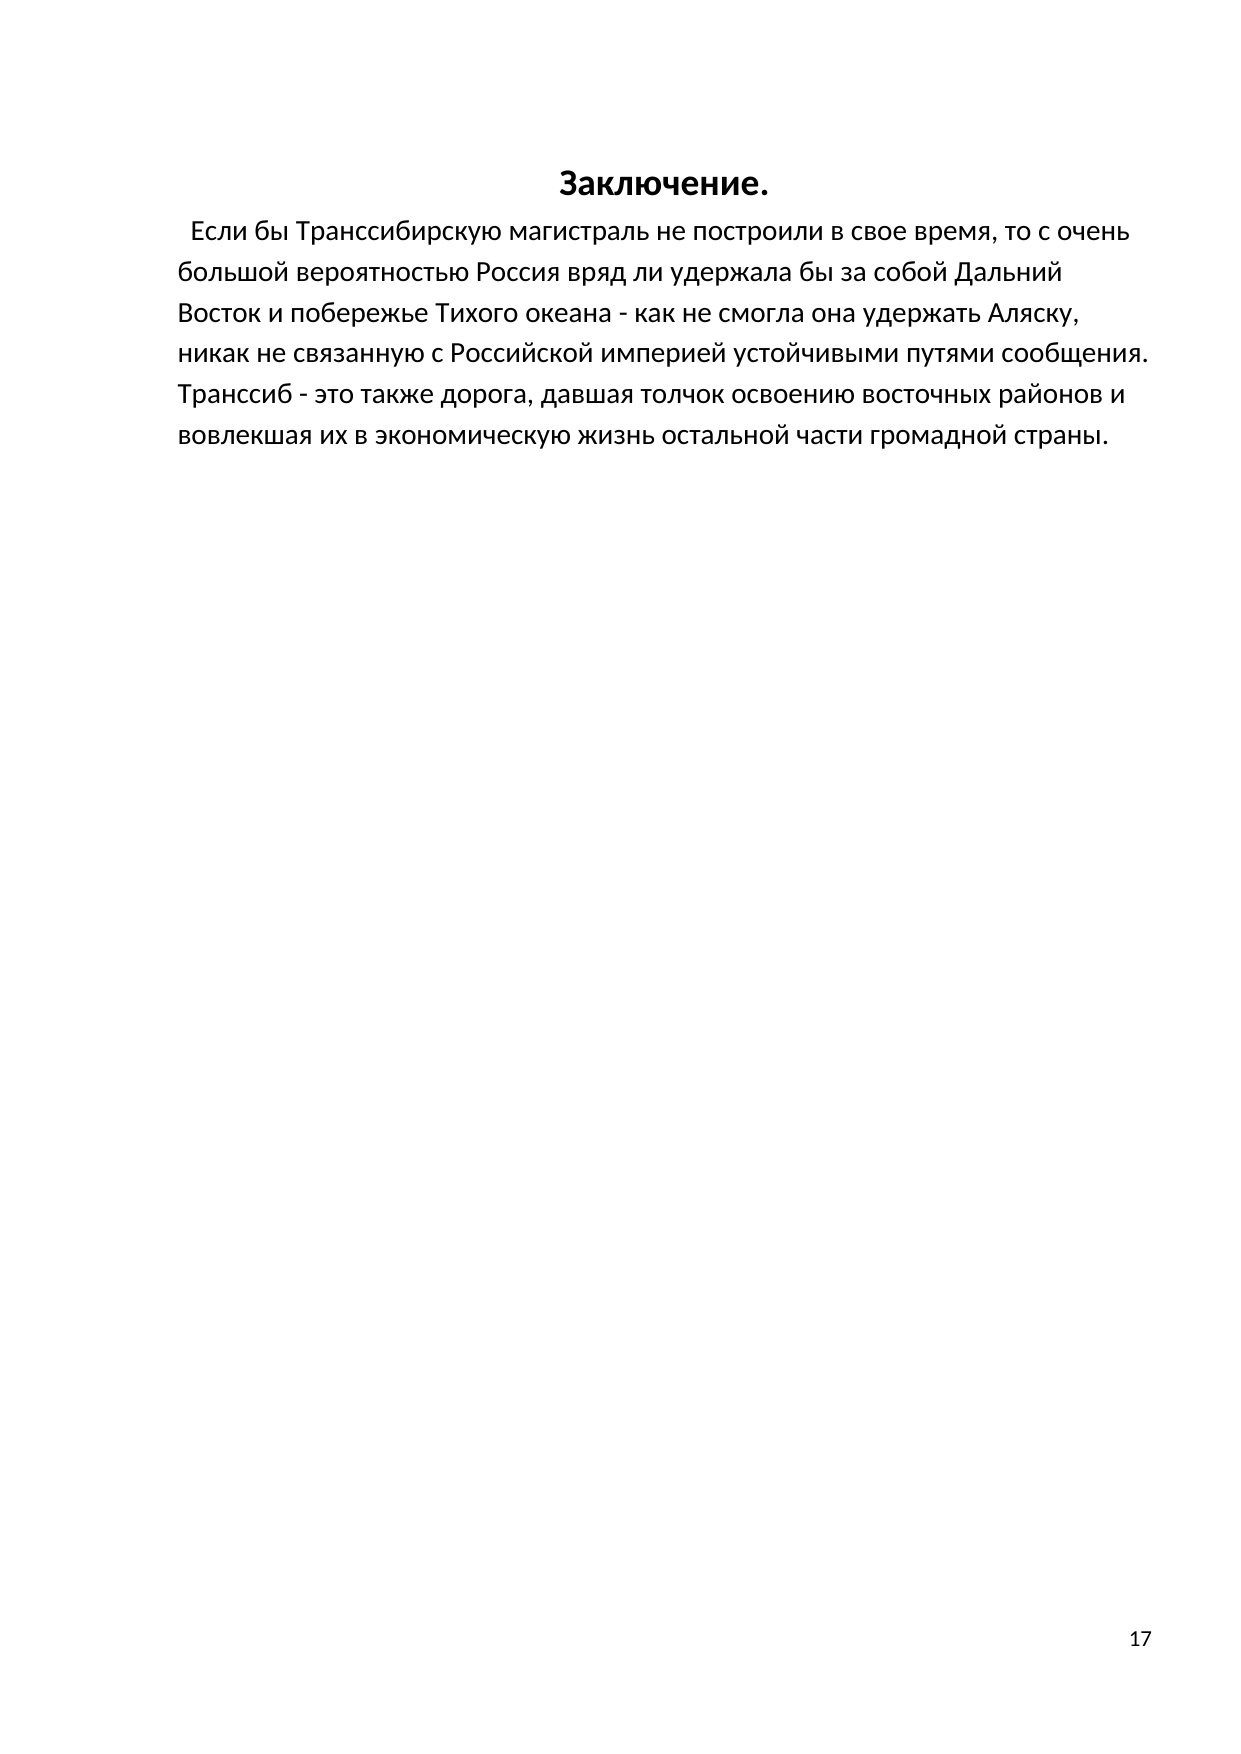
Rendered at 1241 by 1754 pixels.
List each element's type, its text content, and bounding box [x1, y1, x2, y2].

text Если бы Транссибирскую магистраль не построили в свое время, то с очень большой вероятностью Россия вряд ли удержала бы за собой Дальний Восток и побережье Тихого океана - как не смогла она удержать Аляску, никак не связанную с Российской империей устойчивыми путями сообщения. Транссиб - это также дорога, давшая толчок освоению восточных районов и вовлекшая их в экономическую жизнь остальной части громадной страны. [177, 212, 1152, 452]
text Заключение. [177, 159, 1152, 205]
